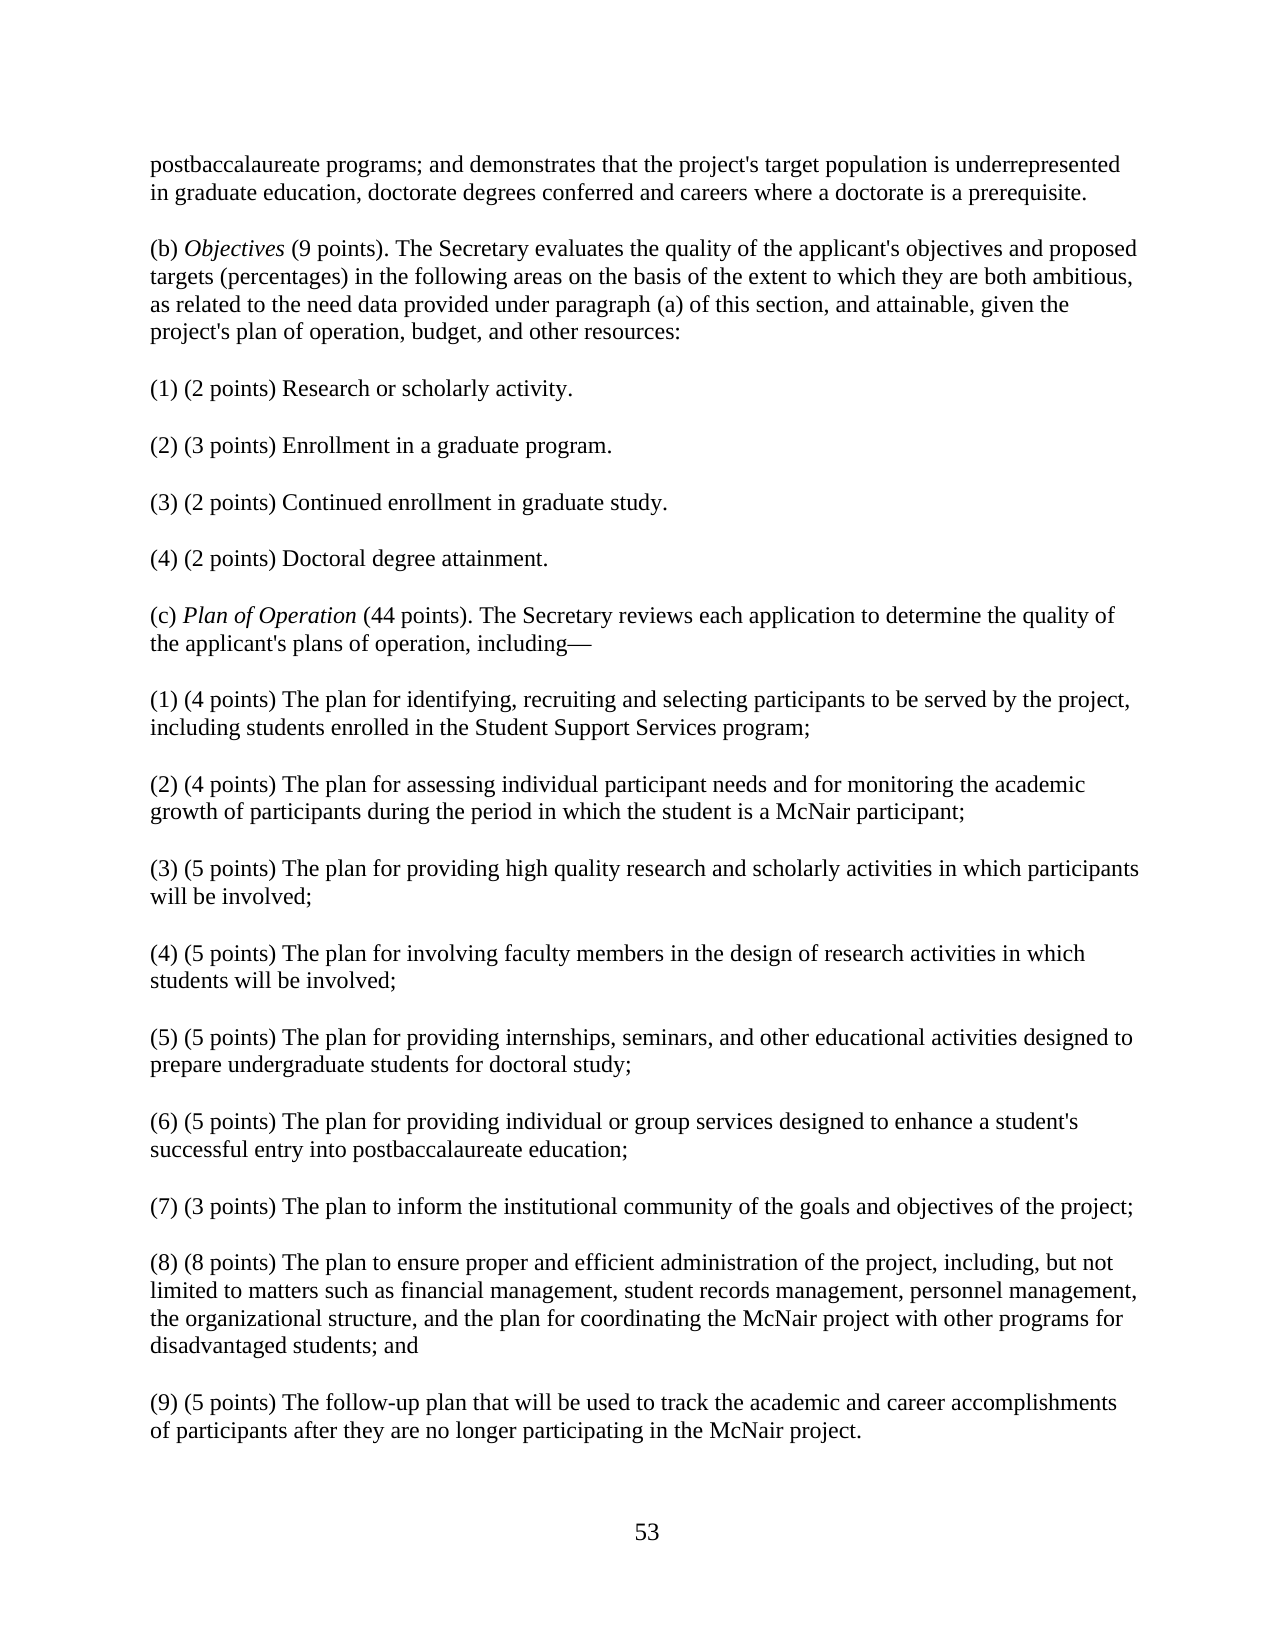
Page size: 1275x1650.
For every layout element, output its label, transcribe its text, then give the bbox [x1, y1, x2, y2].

text (6) (5 points) The plan for providing individual or group services designed to enhance a student's successful entry into postbaccalaureate education; [150, 1107, 1144, 1162]
text (4) (5 points) The plan for involving faculty members in the design of research activities in which students will be involved; [150, 938, 1144, 994]
text (2) (4 points) The plan for assessing individual participant needs and for monitoring the academic growth of participants during the period in which the student is a McNair participant; [150, 770, 1144, 825]
text (8) (8 points) The plan to ensure proper and efficient administration of the project, including, but not limited to matters such as financial management, student records management, personnel management, the organizational structure, and the plan for coordinating the McNair project with other programs for disadvantaged students; and [150, 1248, 1144, 1359]
text (c) Plan of Operation (44 points). The Secretary reviews each application to determine the quality of the applicant's plans of operation, including— [150, 601, 1144, 656]
text (2) (3 points) Enrollment in a graduate program. [150, 431, 1144, 458]
text (3) (5 points) The plan for providing high quality research and scholarly activities in which participants will be involved; [150, 854, 1144, 909]
text (4) (2 points) Doctoral degree attainment. [150, 544, 1144, 572]
text (3) (2 points) Continued enrollment in graduate study. [150, 487, 1144, 515]
text (1) (2 points) Research or scholarly activity. [150, 374, 1144, 402]
text (1) (4 points) The plan for identifying, recruiting and selecting participants to be served by the project, including students enrolled in the Student Support Services program; [150, 685, 1144, 741]
text (5) (5 points) The plan for providing internships, seminars, and other educational activities designed to prepare undergraduate students for doctoral study; [150, 1023, 1144, 1078]
text (7) (3 points) The plan to inform the institutional community of the goals and objectives of the project; [150, 1192, 1144, 1219]
text (b) Objectives (9 points). The Secretary evaluates the quality of the applicant's objectives and proposed targets (percentages) in the following areas on the basis of the extent to which they are both ambitious, as related to the need data provided under paragraph (a) of this section, and attainable, given the project's plan of operation, budget, and other resources: [150, 234, 1144, 345]
text (9) (5 points) The follow-up plan that will be used to track the academic and career accomplishments of participants after they are no longer participating in the McNair project. [150, 1388, 1144, 1443]
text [150, 150, 1144, 205]
